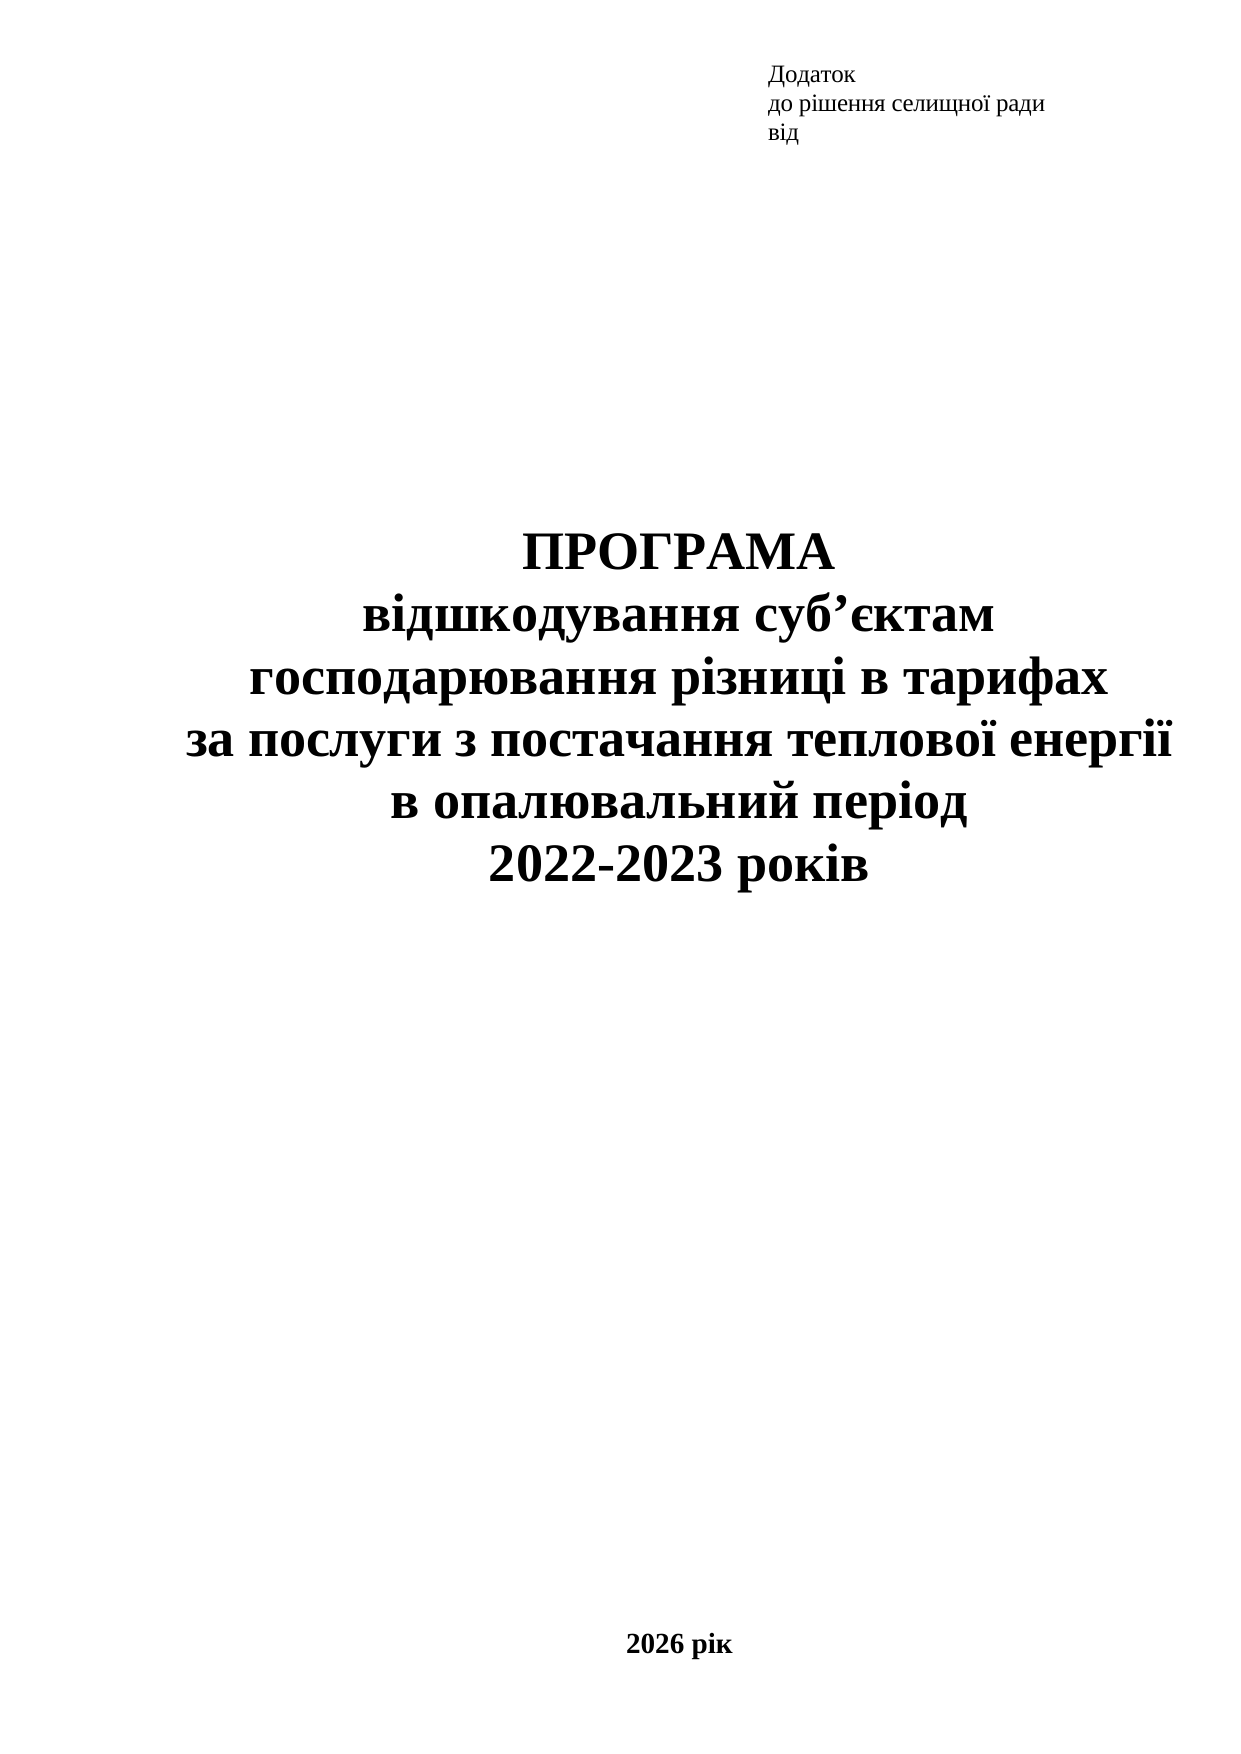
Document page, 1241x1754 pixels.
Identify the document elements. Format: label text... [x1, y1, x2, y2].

text відшкодування суб’єктам господарювання різниці в тарифах [177, 581, 1181, 706]
text ПРОГРАМА [177, 519, 1181, 581]
text до рішення селищної ради [768, 88, 1181, 117]
text 2026 рік [177, 1626, 1181, 1659]
text Додаток [768, 59, 1181, 88]
text за послуги з постачання теплової енергії в опалювальний період [177, 706, 1181, 831]
text від [768, 117, 1181, 145]
text 2022-2023 років [177, 831, 1181, 893]
